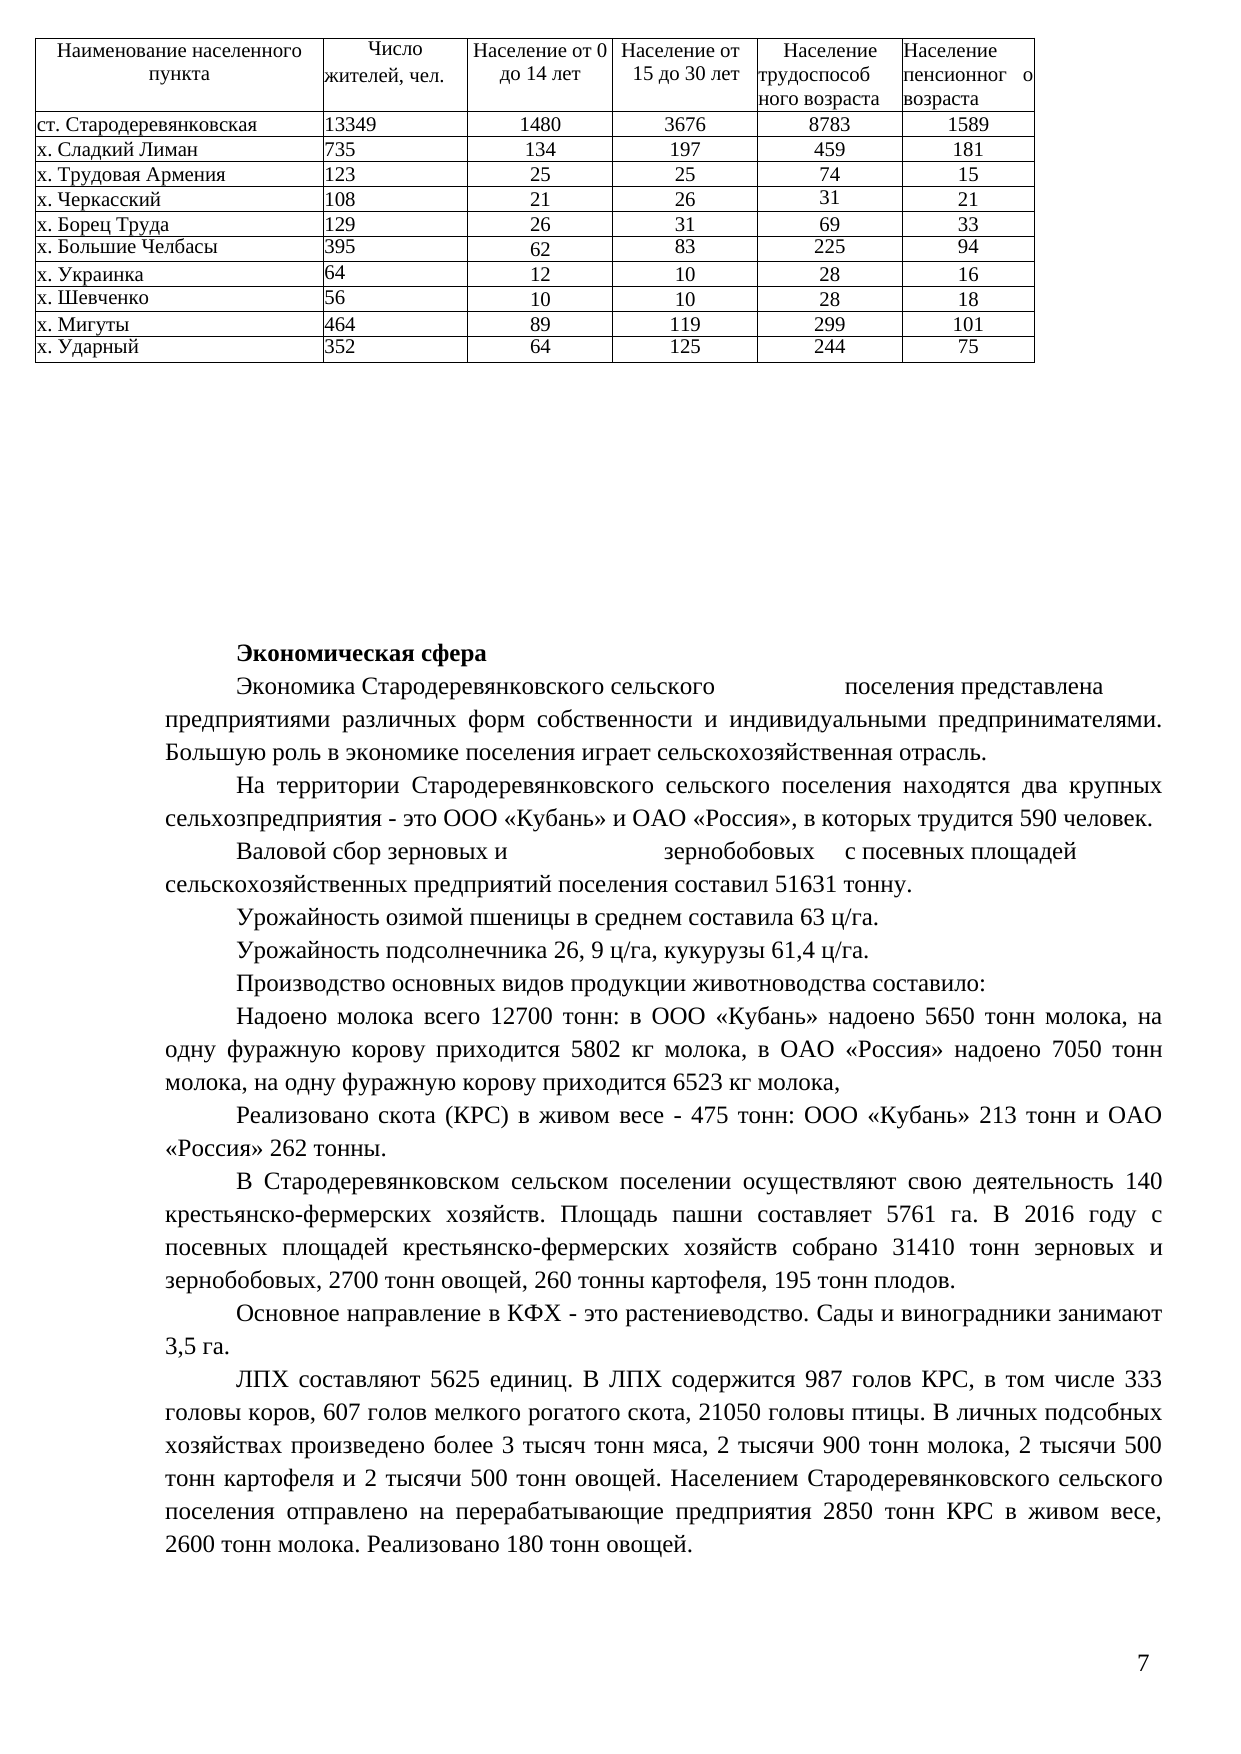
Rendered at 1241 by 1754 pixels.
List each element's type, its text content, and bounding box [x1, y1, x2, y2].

table_cell 1480 [468, 112, 612, 136]
table_cell 62 [468, 237, 612, 261]
table_cell 75 [903, 337, 1034, 362]
table_cell х. Ударный [36, 337, 323, 362]
table_cell 31 [613, 212, 757, 236]
table_cell 28 [758, 287, 902, 311]
table_cell 352 [324, 337, 467, 362]
table_header Наименование населенного пункта [36, 39, 323, 111]
text Урожайность озимой пшеницы в среднем составила 63 ц/га. [165, 899, 1163, 932]
table_cell 94 [903, 237, 1034, 261]
table_cell ст. Стародеревянковская [36, 112, 323, 136]
table_cell х. Мигуты [36, 312, 323, 336]
table_cell 10 [613, 287, 757, 311]
table_cell 31 [758, 187, 902, 211]
table_cell 89 [468, 312, 612, 336]
table_cell 26 [613, 187, 757, 211]
table_cell 16 [903, 262, 1034, 286]
table_cell 74 [758, 162, 902, 186]
table_cell 21 [903, 187, 1034, 211]
table_cell х. Борец Труда [36, 212, 323, 236]
text Основное направление в КФХ - это растениеводство. Сады и виноградники занимают 3,5 га. [165, 1295, 1163, 1361]
table_cell 108 [324, 187, 467, 211]
table_cell 123 [324, 162, 467, 186]
text предприятиями различных форм собственности и индивидуальными предпринимателями. Большую роль в экономике поселения играет сельскохозяйственная отрасль. [165, 701, 1163, 767]
table_cell х. Большие Челбасы [36, 237, 323, 261]
table_cell 25 [468, 162, 612, 186]
text Реализовано скота (КРС) в живом весе - 475 тонн: ООО «Кубань» 213 тонн и ОАО «Россия» 262 тонны. [165, 1097, 1163, 1163]
text Надоено молока всего 12700 тонн: в ООО «Кубань» надоено 5650 тонн молока, на одну фуражную корову приходится 5802 кг молока, в ОАО «Россия» надоено 7050 тонн молока, на одну фуражную корову приходится 6523 кг молока, [165, 998, 1163, 1097]
text В Стародеревянковском сельском поселении осуществляют свою деятельность 140 крестьянско-фермерских хозяйств. Площадь пашни составляет 5761 га. В 2016 году с посевных площадей крестьянско-фермерских хозяйств собрано 31410 тонн зерновых и зернобобовых, 2700 тонн овощей, 260 тонны картофеля, 195 тонн плодов. [165, 1163, 1163, 1295]
text Урожайность подсолнечника 26, 9 ц/га, кукурузы 61,4 ц/га. [165, 932, 1163, 965]
table_cell 26 [468, 212, 612, 236]
table_cell 15 [903, 162, 1034, 186]
text На территории Стародеревянковского сельского поселения находятся два крупных сельхозпредприятия - это ООО «Кубань» и ОАО «Россия», в которых трудится 590 человек. [165, 767, 1163, 833]
table_cell 129 [324, 212, 467, 236]
text Валовой сбор зерновых и зернобобовых с посевных площадей [165, 833, 1163, 866]
table_cell 134 [468, 137, 612, 161]
table_cell 21 [468, 187, 612, 211]
table_cell 244 [758, 337, 902, 362]
table_cell 395 [324, 237, 467, 261]
table_cell 3676 [613, 112, 757, 136]
table_header Население трудоспособ ного возраста [758, 39, 902, 111]
table_cell 464 [324, 312, 467, 336]
table_cell 64 [324, 262, 467, 286]
table_cell 101 [903, 312, 1034, 336]
table_header Число жителей, чел. [324, 39, 467, 111]
text ЛПХ составляют 5625 единиц. В ЛПХ содержится 987 голов КРС, в том числе 333 головы коров, 607 голов мелкого рогатого скота, 21050 головы птицы. В личных подсобных хозяйствах произведено более 3 тысяч тонн мяса, 2 тысячи 900 тонн молока, 2 тысячи 500 тонн картофеля и 2 тысячи 500 тонн овощей. Населением Стародеревянковского сельского поселения отправлено на перерабатывающие предприятия 2850 тонн КРС в живом весе, 2600 тонн молока. Реализовано 180 тонн овощей. [165, 1361, 1163, 1559]
table_cell 64 [468, 337, 612, 362]
table_cell 10 [468, 287, 612, 311]
table_cell 56 [324, 287, 467, 311]
table_cell 181 [903, 137, 1034, 161]
table_cell 69 [758, 212, 902, 236]
table_cell 25 [613, 162, 757, 186]
table_cell 12 [468, 262, 612, 286]
text Экономика Стародеревянковского сельского поселения представлена [165, 668, 1163, 701]
table_cell 225 [758, 237, 902, 261]
text сельскохозяйственных предприятий поселения составил 51631 тонну. [165, 866, 1163, 899]
table_cell 18 [903, 287, 1034, 311]
table_cell 83 [613, 237, 757, 261]
table_header Население от 15 до 30 лет [613, 39, 757, 111]
table_cell х. Черкасский [36, 187, 323, 211]
table_cell 8783 [758, 112, 902, 136]
table_cell 1589 [903, 112, 1034, 136]
table_cell х. Шевченко [36, 287, 323, 311]
table_cell 197 [613, 137, 757, 161]
table_cell 10 [613, 262, 757, 286]
table_cell 28 [758, 262, 902, 286]
table_cell х. Украинка [36, 262, 323, 286]
table_cell 13349 [324, 112, 467, 136]
table_cell 33 [903, 212, 1034, 236]
table_cell 125 [613, 337, 757, 362]
table_cell 119 [613, 312, 757, 336]
table_cell 459 [758, 137, 902, 161]
table_cell х. Сладкий Лиман [36, 137, 323, 161]
table_cell 735 [324, 137, 467, 161]
table_header Население пенсионног о возраста [903, 39, 1034, 111]
text Производство основных видов продукции животноводства составило: [165, 965, 1163, 998]
table_header Население от 0 до 14 лет [468, 39, 612, 111]
text Экономическая сфера [165, 635, 1163, 668]
table_cell х. Трудовая Армения [36, 162, 323, 186]
table_cell 299 [758, 312, 902, 336]
